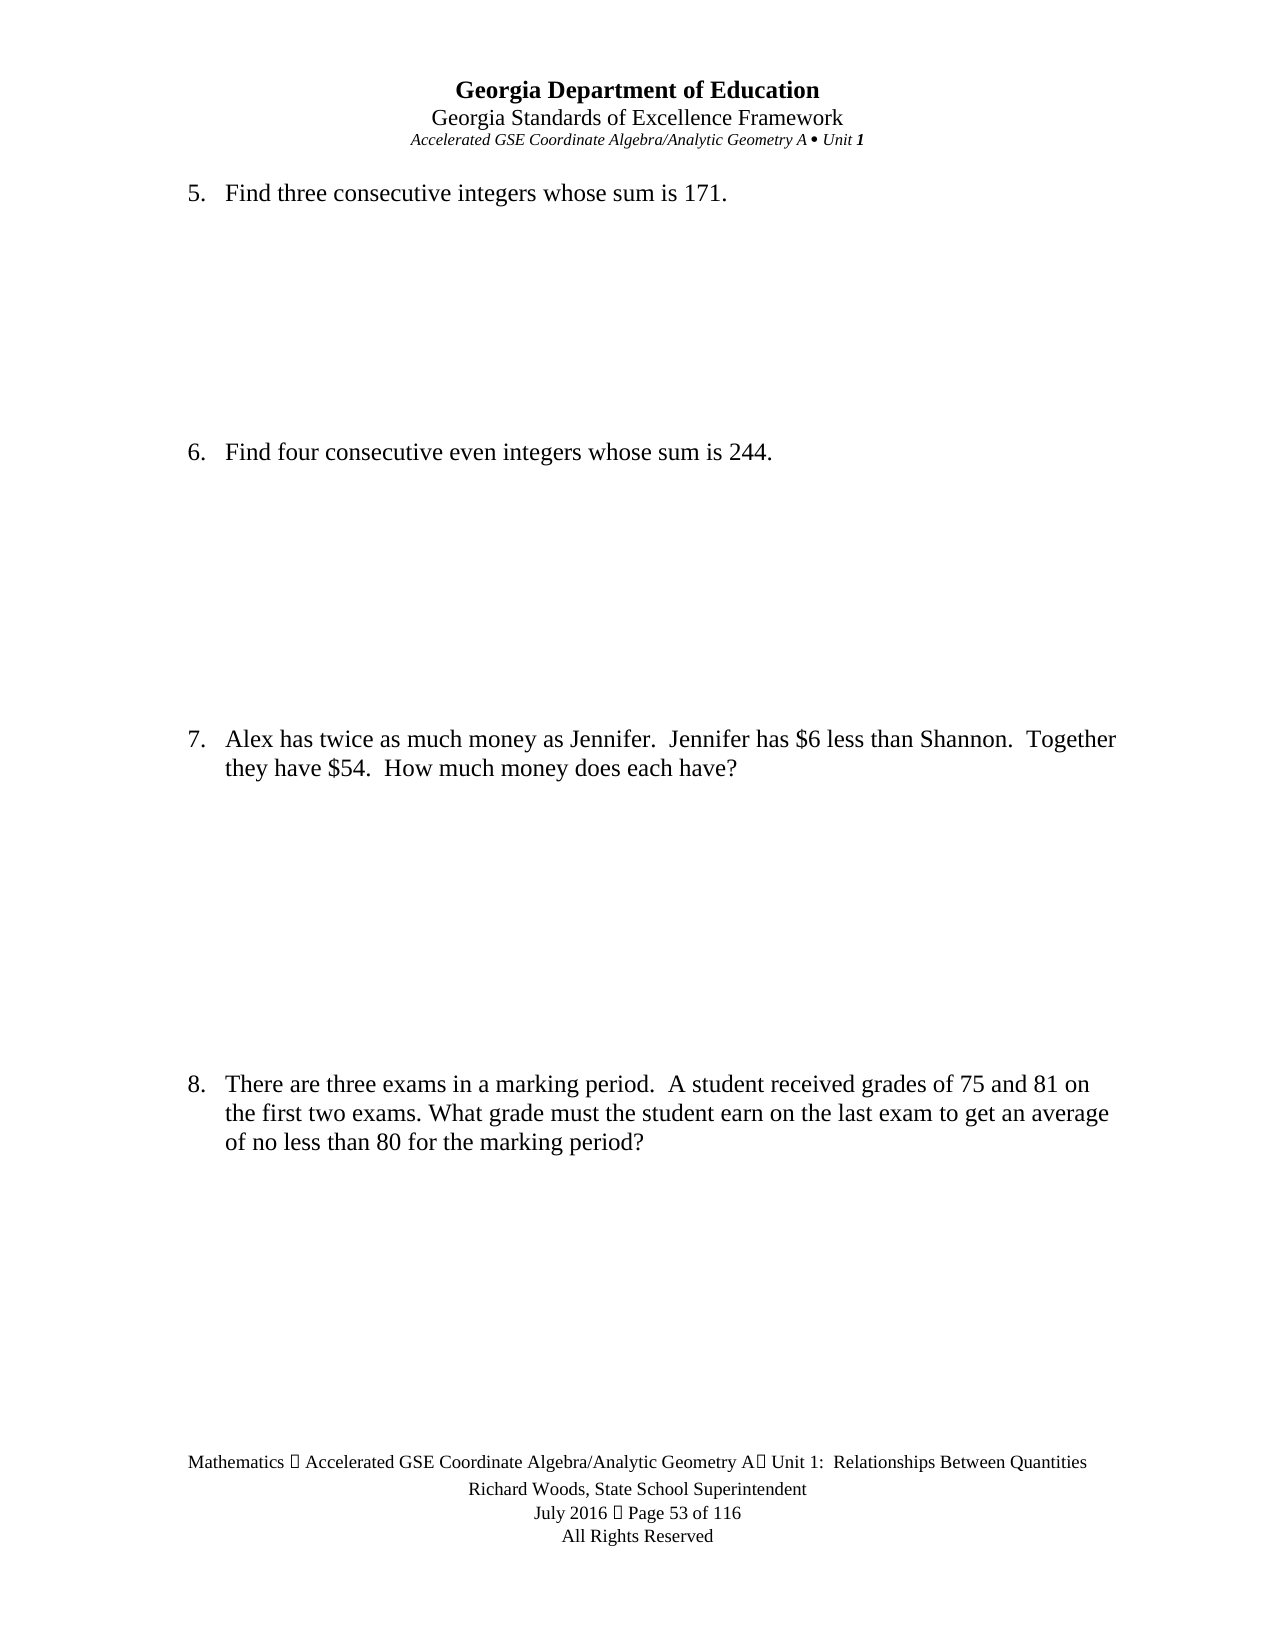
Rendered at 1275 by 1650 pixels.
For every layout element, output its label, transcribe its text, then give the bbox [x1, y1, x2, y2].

list Find three consecutive integers whose sum is 171. [187, 178, 1125, 207]
list Alex has twice as much money as Jennifer. Jennifer has $6 less than Shannon. Together they have $54. How much money does each have? [187, 724, 1125, 782]
list Find four consecutive even integers whose sum is 244. [187, 437, 1125, 466]
list There are three exams in a marking period. A student received grades of 75 and 81 on the first two exams. What grade must the student earn on the last exam to get an average of no less than 80 for the marking period? [187, 1069, 1125, 1156]
